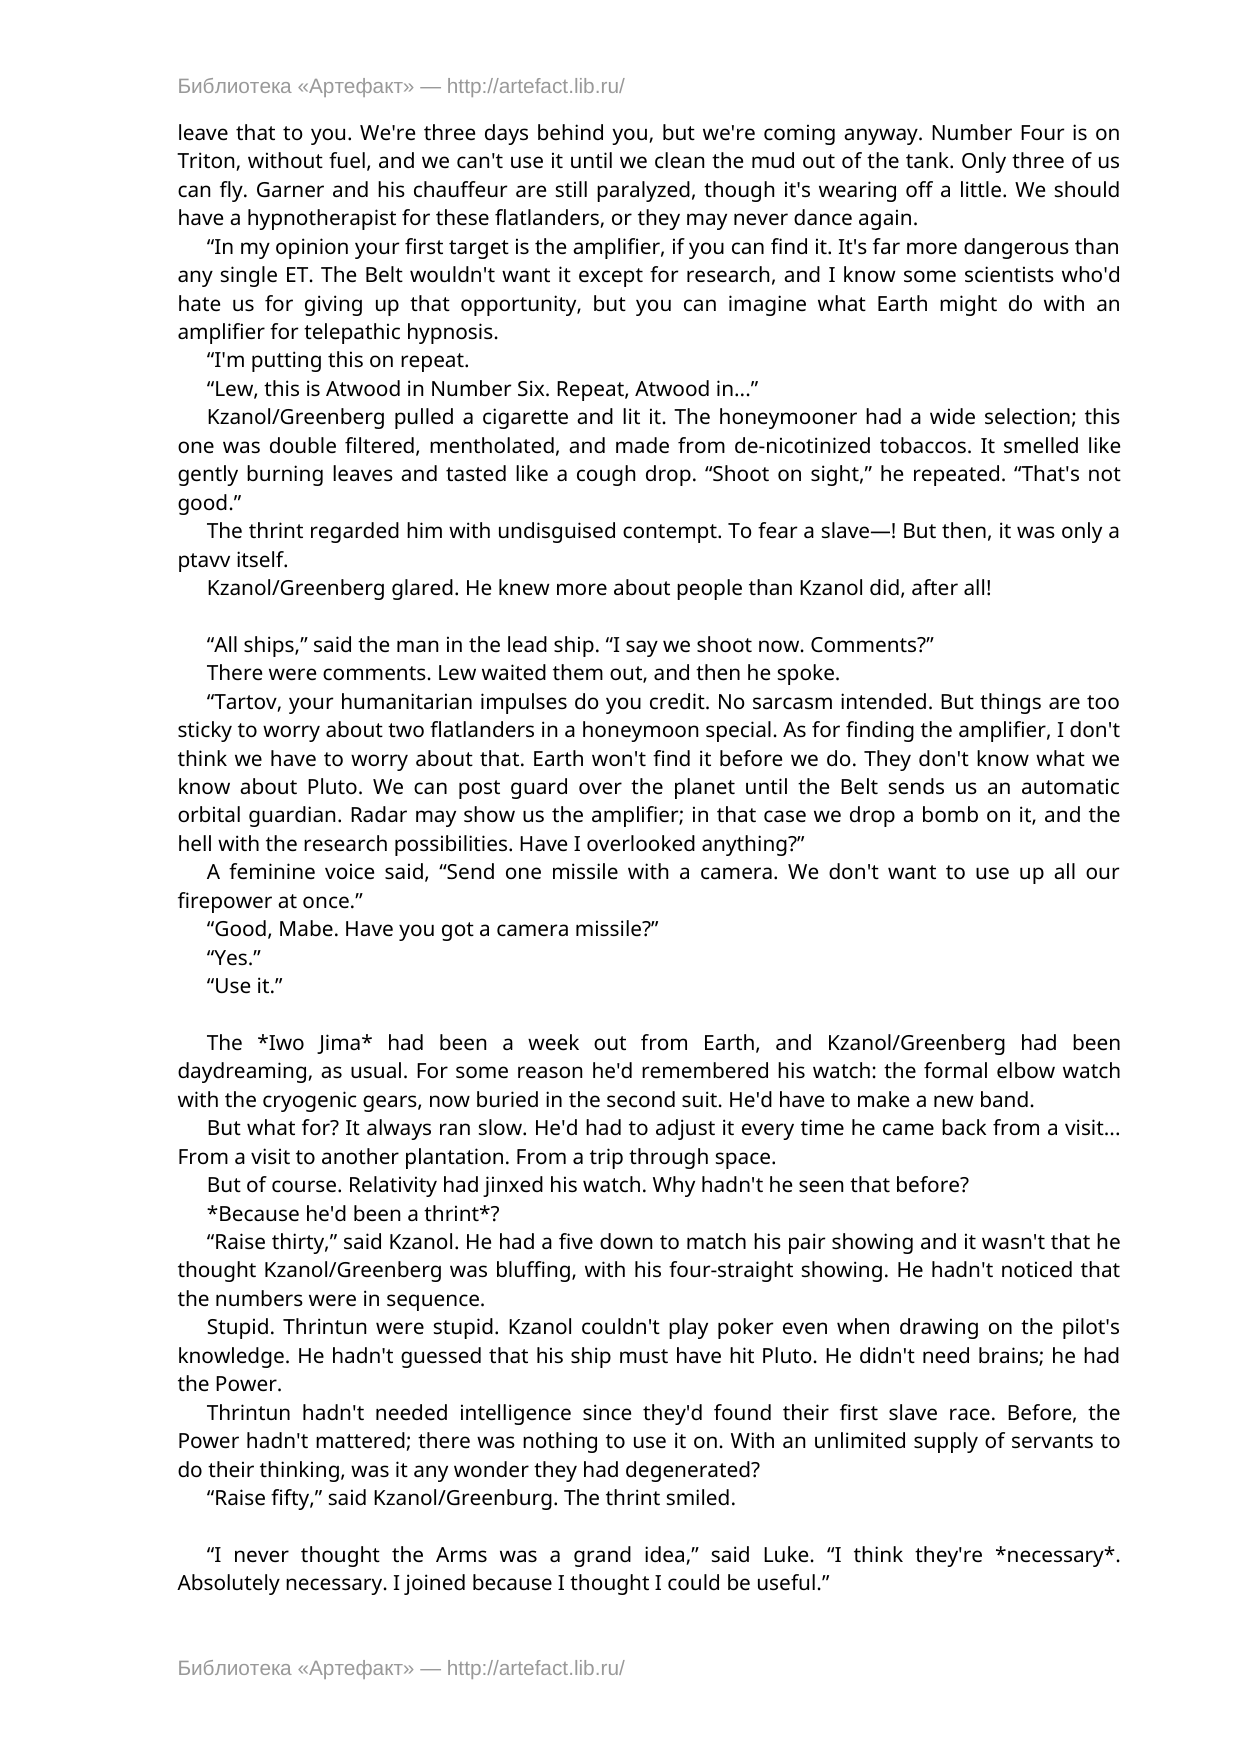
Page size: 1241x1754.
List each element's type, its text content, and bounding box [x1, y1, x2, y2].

text “I'm putting this on repeat. [177, 346, 1122, 374]
text *Because he'd been a thrint*? [177, 1199, 1122, 1227]
text “Good, Mabe. Have you got a camera missile?” [177, 914, 1122, 943]
text But of course. Relativity had jinxed his watch. Why hadn't he seen that before? [177, 1170, 1122, 1199]
text Stupid. Thrintun were stupid. Kzanol couldn't play poker even when drawing on the pilot's knowledge. He hadn't guessed that his ship must have hit Pluto. He didn't need brains; he had the Power. [177, 1312, 1122, 1398]
text Kzanol/Greenberg pulled a cigarette and lit it. The honeymooner had a wide selection; this one was double filtered, mentholated, and made from de-nicotinized tobaccos. It smelled like gently burning leaves and tasted like a cough drop. “Shoot on sight,” he repeated. “That's not good.” [177, 402, 1122, 516]
text “Yes.” [177, 943, 1122, 971]
text “Use it.” [177, 971, 1122, 1000]
text “In my opinion your first target is the amplifier, if you can find it. It's far more dangerous than any single ET. The Belt wouldn't want it except for research, and I know some scientists who'd hate us for giving up that opportunity, but you can imagine what Earth might do with an amplifier for telepathic hypnosis. [177, 232, 1122, 346]
text “All ships,” said the man in the lead ship. “I say we shoot now. Comments?” [177, 630, 1122, 658]
text “Tartov, your humanitarian impulses do you credit. No sarcasm intended. But things are too sticky to worry about two flatlanders in a honeymoon special. As for finding the amplifier, I don't think we have to worry about that. Earth won't find it before we do. They don't know what we know about Pluto. We can post guard over the planet until the Belt sends us an automatic orbital guardian. Radar may show us the amplifier; in that case we drop a bomb on it, and the hell with the research possibilities. Have I overlooked anything?” [177, 687, 1122, 857]
text The *Iwo Jima* had been a week out from Earth, and Kzanol/Greenberg had been daydreaming, as usual. For some reason he'd remembered his watch: the formal elbow watch with the cryogenic gears, now buried in the second suit. He'd have to make a new band. [177, 1028, 1122, 1113]
text “Raise thirty,” said Kzanol. He had a five down to match his pair showing and it wasn't that he thought Kzanol/Greenberg was bluffing, with his four-straight showing. He hadn't noticed that the numbers were in sequence. [177, 1227, 1122, 1312]
text Kzanol/Greenberg glared. He knew more about people than Kzanol did, after all! [177, 573, 1122, 602]
text “I never thought the Arms was a grand idea,” said Luke. “I think they're *necessary*. Absolutely necessary. I joined because I thought I could be useful.” [177, 1540, 1122, 1597]
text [177, 118, 1122, 232]
text “Lew, this is Atwood in Number Six. Repeat, Atwood in...” [177, 374, 1122, 402]
text “Raise fifty,” said Kzanol/Greenburg. The thrint smiled. [177, 1483, 1122, 1512]
text Thrintun hadn't needed intelligence since they'd found their first slave race. Before, the Power hadn't mattered; there was nothing to use it on. With an unlimited supply of servants to do their thinking, was it any wonder they had degenerated? [177, 1398, 1122, 1483]
text But what for? It always ran slow. He'd had to adjust it every time he came back from a visit... From a visit to another plantation. From a trip through space. [177, 1113, 1122, 1170]
text The thrint regarded him with undisguised contempt. To fear a slave—! But then, it was only a ptavv itself. [177, 516, 1122, 573]
text There were comments. Lew waited them out, and then he spoke. [177, 658, 1122, 687]
text A feminine voice said, “Send one missile with a camera. We don't want to use up all our firepower at once.” [177, 857, 1122, 914]
